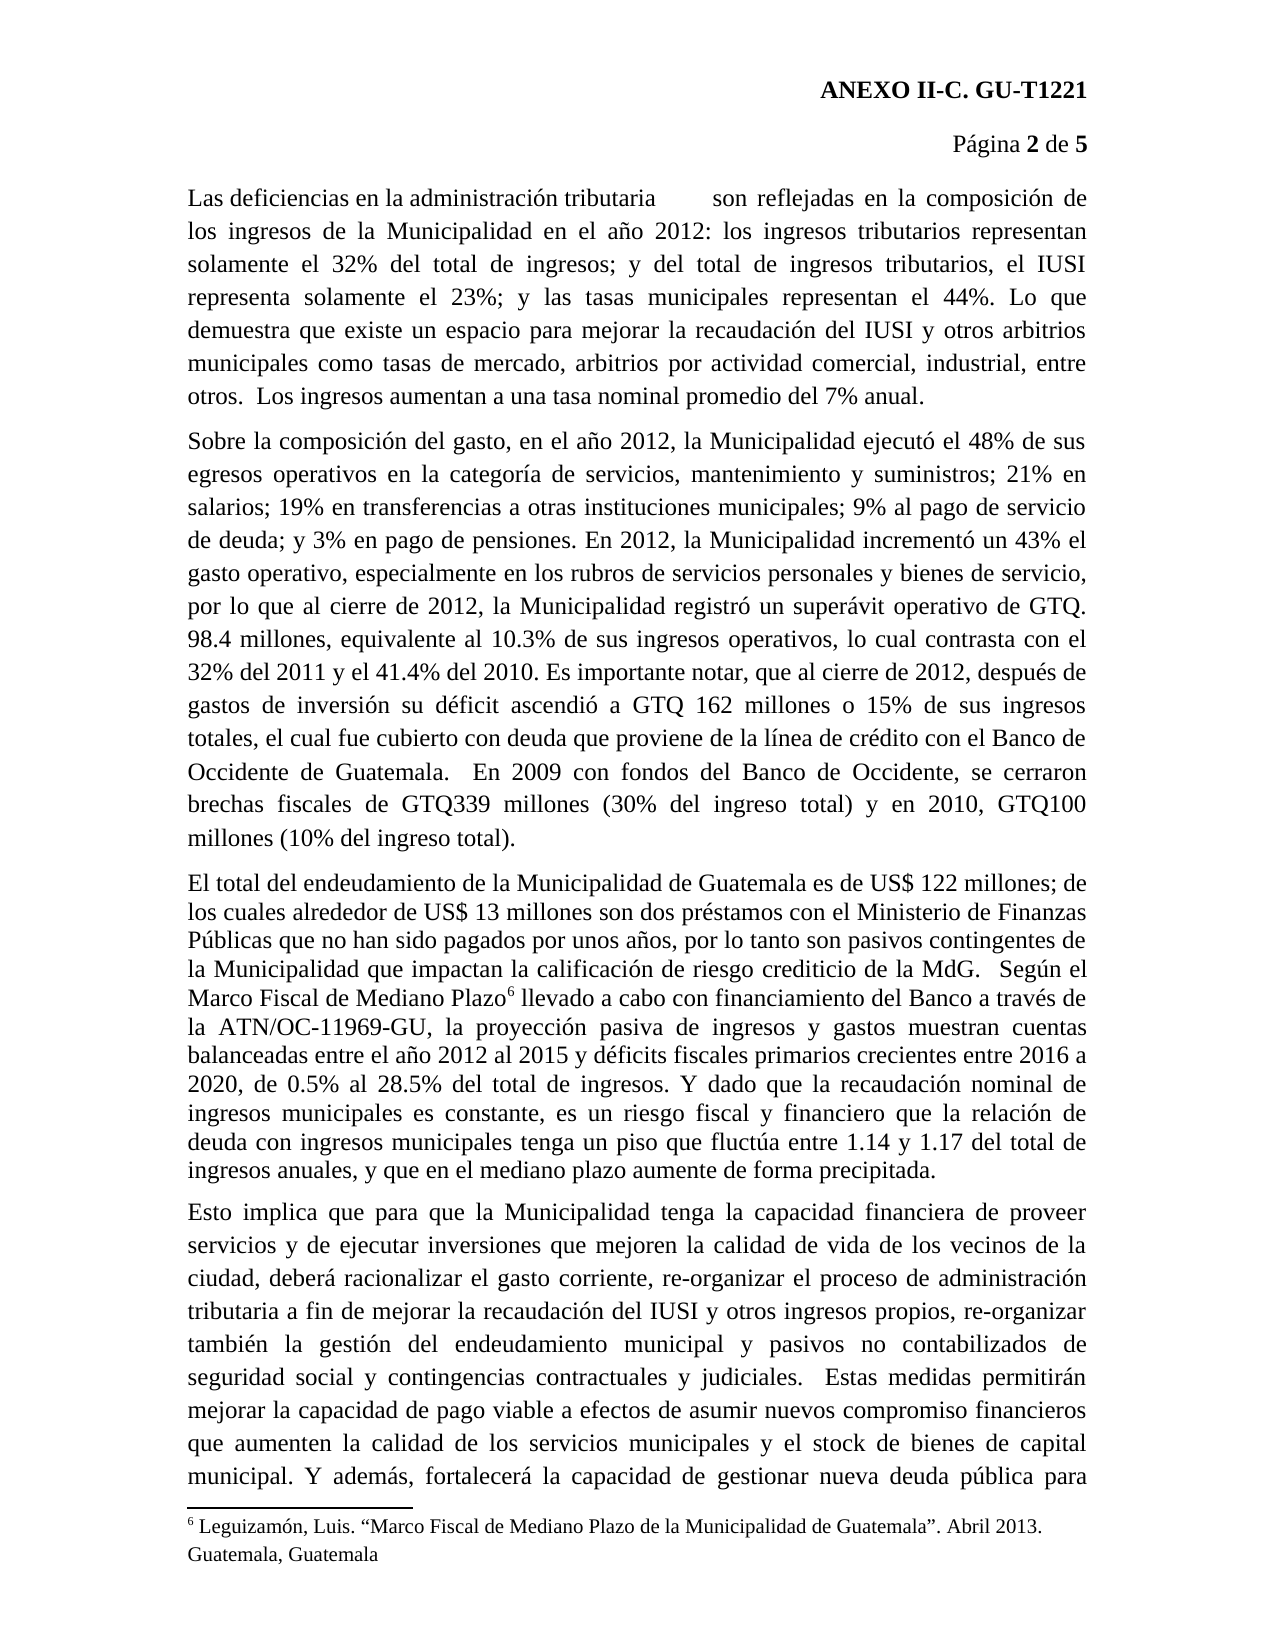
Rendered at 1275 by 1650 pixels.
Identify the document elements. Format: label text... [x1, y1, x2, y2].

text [187, 1197, 1087, 1490]
text Sobre la composición del gasto, en el año 2012, la Municipalidad ejecutó el 48% de sus egresos operativos en la categoría de servicios, mantenimiento y suministros; 21% en salarios; 19% en transferencias a otras instituciones municipales; 9% al pago de servicio de deuda; y 3% en pago de pensiones. En 2012, la Municipalidad incrementó un 43% el gasto operativo, especialmente en los rubros de servicios personales y bienes de servicio, por lo que al cierre de 2012, la Municipalidad registró un superávit operativo de GTQ. 98.4 millones, equivalente al 10.3% de sus ingresos operativos, lo cual contrasta con el 32% del 2011 y el 41.4% del 2010. Es importante notar, que al cierre de 2012, después de gastos de inversión su déficit ascendió a GTQ 162 millones o 15% de sus ingresos totales, el cual fue cubierto con deuda que proviene de la línea de crédito con el Banco de Occidente de Guatemala. En 2009 con fondos del Banco de Occidente, se cerraron brechas fiscales de GTQ339 millones (30% del ingreso total) y en 2010, GTQ100 millones (10% del ingreso total). [187, 426, 1087, 851]
list El total del endeudamiento de la Municipalidad de Guatemala es de US$ 122 millones; de los cuales alrededor de US$ 13 millones son dos préstamos con el Ministerio de Finanzas Públicas que no han sido pagados por unos años, por lo tanto son pasivos contingentes de la Municipalidad que impactan la calificación de riesgo crediticio de la MdG. Según el Marco Fiscal de Mediano Plazo llevado a cabo con financiamiento del Banco a través de la ATN/OC-11969-GU, la proyección pasiva de ingresos y gastos muestran cuentas balanceadas entre el año 2012 al 2015 y déficits fiscales primarios crecientes entre 2016 a 2020, de 0.5% al 28.5% del total de ingresos. Y dado que la recaudación nominal de ingresos municipales es constante, es un riesgo fiscal y financiero que la relación de deuda con ingresos municipales tenga un piso que fluctúa entre 1.14 y 1.17 del total de ingresos anuales, y que en el mediano plazo aumente de forma precipitada. [187, 868, 1087, 1184]
text Las deficiencias en la administración tributaria son reflejadas en la composición de los ingresos de la Municipalidad en el año 2012: los ingresos tributarios representan solamente el 32% del total de ingresos; y del total de ingresos tributarios, el IUSI representa solamente el 23%; y las tasas municipales representan el 44%. Lo que demuestra que existe un espacio para mejorar la recaudación del IUSI y otros arbitrios municipales como tasas de mercado, arbitrios por actividad comercial, industrial, entre otros. Los ingresos aumentan a una tasa nominal promedio del 7% anual. [187, 183, 1087, 409]
